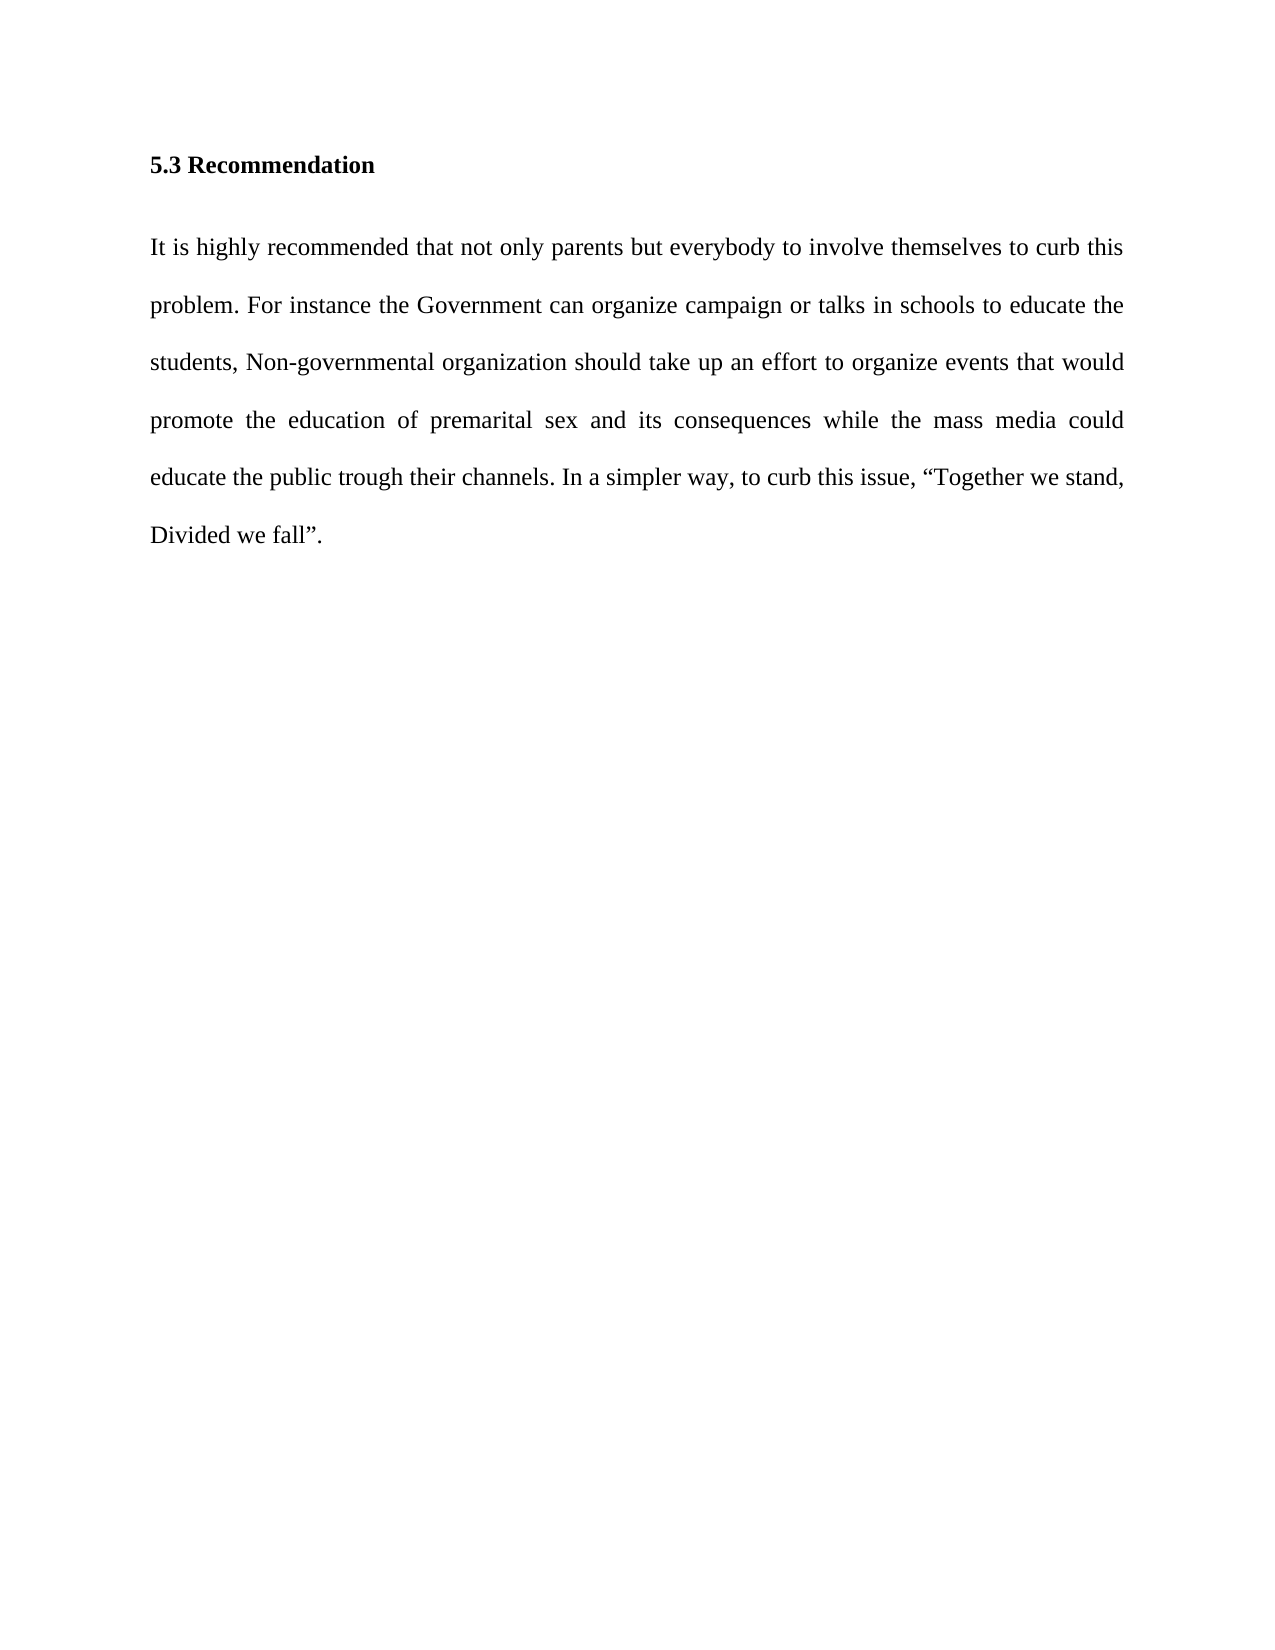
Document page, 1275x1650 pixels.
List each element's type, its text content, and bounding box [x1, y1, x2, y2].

text 5.3 Recommendation [150, 150, 1125, 179]
text It is highly recommended that not only parents but everybody to involve themselves to curb this problem. For instance the Government can organize campaign or talks in schools to educate the students, Non-governmental organization should take up an effort to organize events that would promote the education of premarital sex and its consequences while the mass media could educate the public trough their channels. In a simpler way, to curb this issue, “Together we stand, Divided we fall”. [150, 232, 1125, 549]
